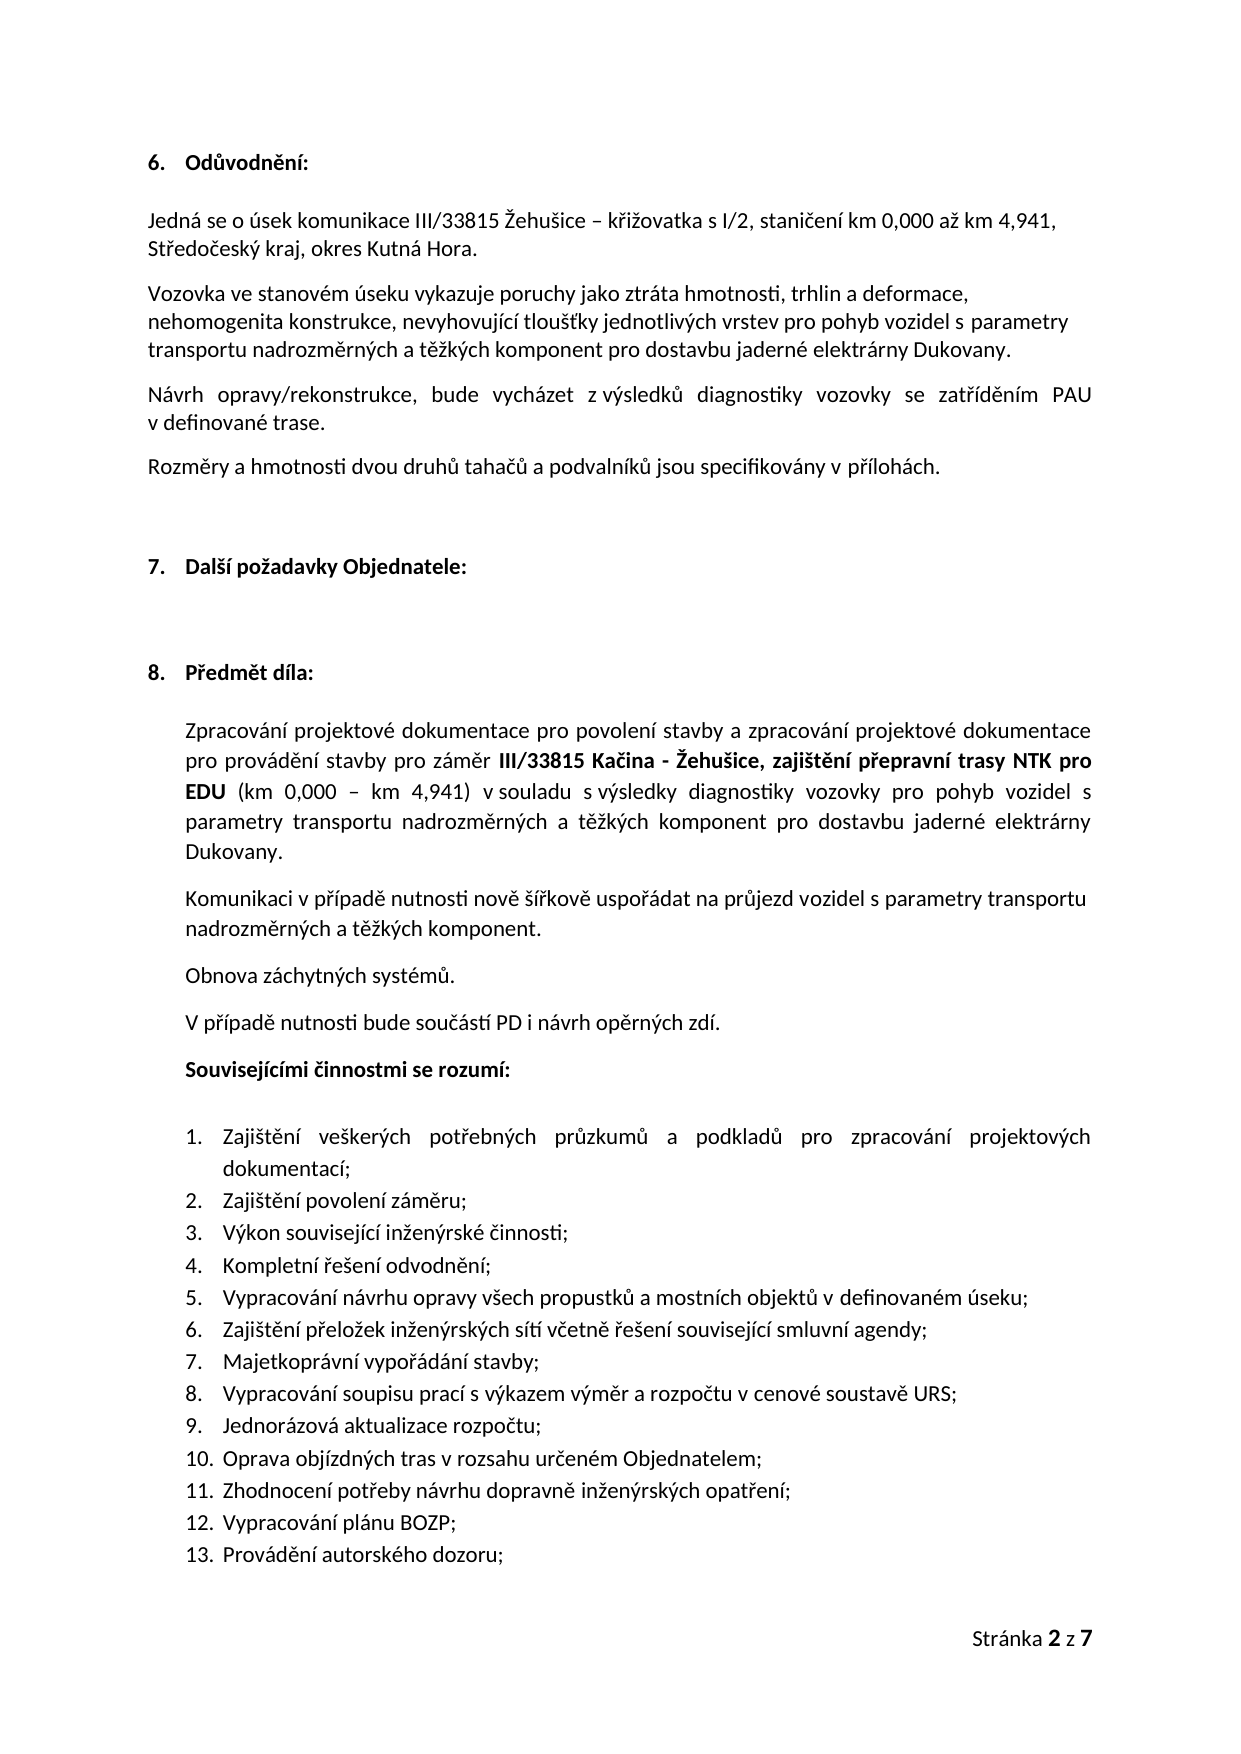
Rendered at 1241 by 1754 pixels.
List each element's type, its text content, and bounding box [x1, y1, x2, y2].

subtitle Předmět díla: [148, 658, 1093, 686]
list Provádění autorského dozoru; [185, 1540, 1093, 1568]
list Vypracování návrhu opravy všech propustků a mostních objektů v definovaném úseku; [185, 1283, 1093, 1311]
text Obnova záchytných systémů. [185, 961, 1093, 989]
list Zhodnocení potřeby návrhu dopravně inženýrských opatření; [185, 1476, 1093, 1504]
list Výkon související inženýrské činnosti; [185, 1218, 1093, 1247]
list Zajištění veškerých potřebných průzkumů a podkladů pro zpracování projektových dokumentací; [185, 1122, 1093, 1182]
list Zajištění povolení záměru; [185, 1186, 1093, 1214]
text Komunikaci v případě nutnosti nově šířkově uspořádat na průjezd vozidel s parametry transportu nadrozměrných a těžkých komponent. [185, 884, 1093, 942]
subtitle Odůvodnění: [148, 148, 1093, 176]
text Souvisejícími činnostmi se rozumí: [185, 1055, 1093, 1083]
list Oprava objízdných tras v rozsahu určeném Objednatelem; [185, 1444, 1093, 1472]
text Rozměry a hmotnosti dvou druhů tahačů a podvalníků jsou specifikovány v přílohách. [148, 452, 1093, 480]
list Vypracování soupisu prací s výkazem výměr a rozpočtu v cenové soustavě URS; [185, 1379, 1093, 1407]
text V případě nutnosti bude součástí PD i návrh opěrných zdí. [185, 1008, 1093, 1036]
list Vypracování plánu BOZP; [185, 1508, 1093, 1536]
text Vozovka ve stanovém úseku vykazuje poruchy jako ztráta hmotnosti, trhlin a deformace, nehomogenita konstrukce, nevyhovující tloušťky jednotlivých vrstev pro pohyb vozidel s parametry transportu nadrozměrných a těžkých komponent pro dostavbu jaderné elektrárny Dukovany. [148, 279, 1093, 363]
list Jednorázová aktualizace rozpočtu; [185, 1412, 1093, 1440]
subtitle Další požadavky Objednatele: [148, 552, 1093, 580]
list Kompletní řešení odvodnění; [185, 1251, 1093, 1279]
text Jedná se o úsek komunikace III/33815 Žehušice – křižovatka s I/2, staničení km 0,000 až km 4,941, Středočeský kraj, okres Kutná Hora. [148, 206, 1093, 262]
text Návrh opravy/rekonstrukce, bude vycházet z výsledků diagnostiky vozovky se zatříděním PAU v definované trase. [148, 380, 1093, 436]
text Zpracování projektové dokumentace pro povolení stavby a zpracování projektové dokumentace pro provádění stavby pro záměr III/33815 Kačina - Žehušice, zajištění přepravní trasy NTK pro EDU (km 0,000 – km 4,941) v souladu s výsledky diagnostiky vozovky pro pohyb vozidel s parametry transportu nadrozměrných a těžkých komponent pro dostavbu jaderné elektrárny Dukovany. [185, 716, 1093, 865]
list Zajištění přeložek inženýrských sítí včetně řešení související smluvní agendy; [185, 1315, 1093, 1343]
list Majetkoprávní vypořádání stavby; [185, 1347, 1093, 1375]
